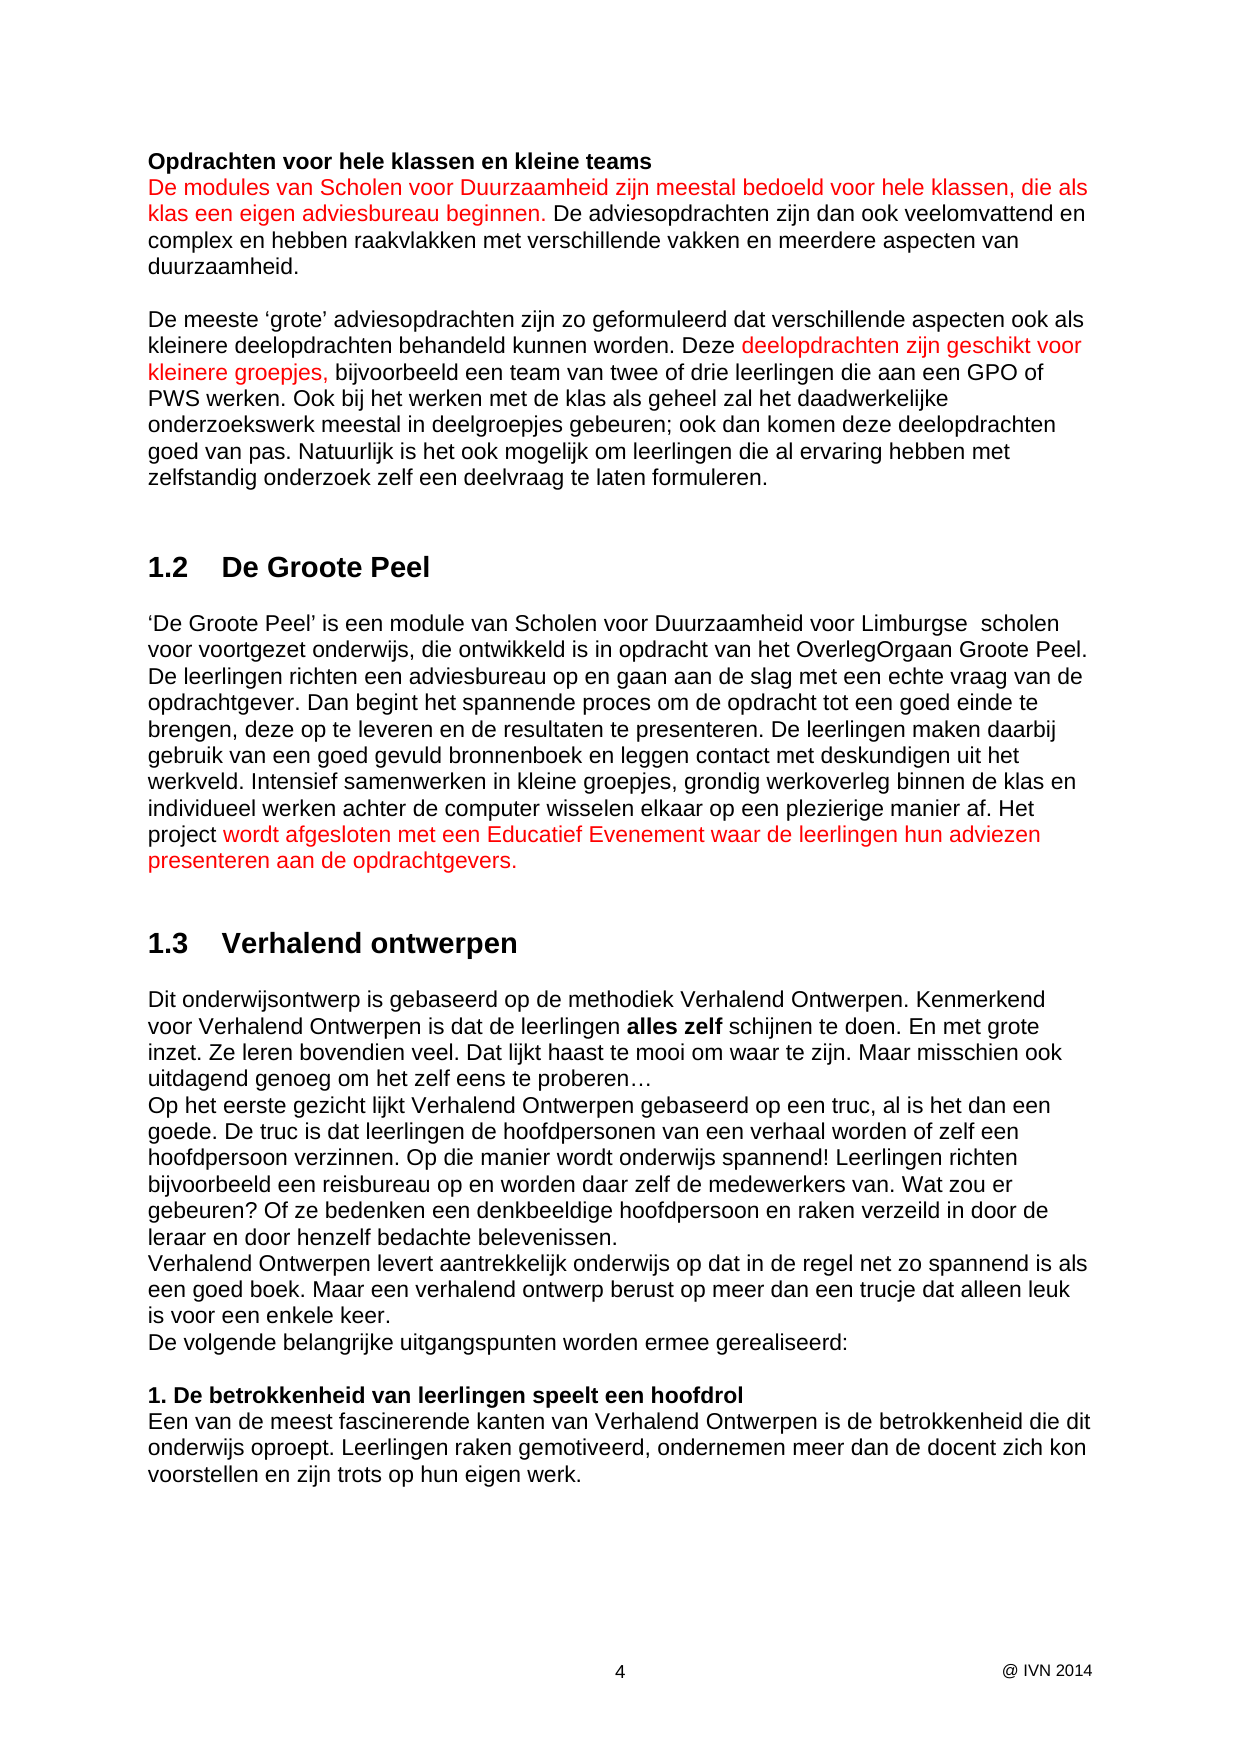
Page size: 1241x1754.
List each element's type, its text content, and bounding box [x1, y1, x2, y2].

text Opdrachten voor hele klassen en kleine teams [148, 148, 1092, 174]
text ‘De Groote Peel’ is een module van Scholen voor Duurzaamheid voor Limburgse scholen voor voortgezet onderwijs, die ontwikkeld is in opdracht van het OverlegOrgaan Groote Peel. [148, 610, 1092, 663]
text Dit onderwijsontwerp is gebaseerd op de methodiek Verhalend Ontwerpen. Kenmerkend voor Verhalend Ontwerpen is dat de leerlingen alles zelf schijnen te doen. En met grote inzet. Ze leren bovendien veel. Dat lijkt haast te mooi om waar te zijn. Maar misschien ook uitdagend genoeg om het zelf eens te proberen… [148, 986, 1092, 1092]
text De volgende belangrijke uitgangspunten worden ermee gerealiseerd: [148, 1329, 1092, 1355]
text De meeste ‘grote’ adviesopdrachten zijn zo geformuleerd dat verschillende aspecten ook als kleinere deelopdrachten behandeld kunnen worden. Deze deelopdrachten zijn geschikt voor kleinere groepjes, bijvoorbeeld een team van twee of drie leerlingen die aan een GPO of PWS werken. Ook bij het werken met de klas als geheel zal het daadwerkelijke onderzoekswerk meestal in deelgroepjes gebeuren; ook dan komen deze deelopdrachten goed van pas. Natuurlijk is het ook mogelijk om leerlingen die al ervaring hebben met zelfstandig onderzoek zelf een deelvraag te laten formuleren. [148, 306, 1092, 490]
text Op het eerste gezicht lijkt Verhalend Ontwerpen gebaseerd op een truc, al is het dan een goede. De truc is dat leerlingen de hoofdpersonen van een verhaal worden of zelf een hoofdpersoon verzinnen. Op die manier wordt onderwijs spannend! Leerlingen richten bijvoorbeeld een reisbureau op en worden daar zelf de medewerkers van. Wat zou er gebeuren? Of ze bedenken een denkbeeldige hoofdpersoon en raken verzeild in door de leraar en door henzelf bedachte belevenissen. [148, 1092, 1092, 1250]
text 1. De betrokkenheid van leerlingen speelt een hoofdrol [148, 1382, 1092, 1408]
text 1.2 De Groote Peel [148, 550, 1092, 584]
text De modules van Scholen voor Duurzaamheid zijn meestal bedoeld voor hele klassen, die als klas een eigen adviesbureau beginnen. De adviesopdrachten zijn dan ook veelomvattend en complex en hebben raakvlakken met verschillende vakken en meerdere aspecten van duurzaamheid. [148, 174, 1092, 279]
text De leerlingen richten een adviesbureau op en gaan aan de slag met een echte vraag van de opdrachtgever. Dan begint het spannende proces om de opdracht tot een goed einde te brengen, deze op te leveren en de resultaten te presenteren. De leerlingen maken daarbij gebruik van een goed gevuld bronnenboek en leggen contact met deskundigen uit het werkveld. Intensief samenwerken in kleine groepjes, grondig werkoverleg binnen de klas en individueel werken achter de computer wisselen elkaar op een plezierige manier af. Het project wordt afgesloten met een Educatief Evenement waar de leerlingen hun adviezen presenteren aan de opdrachtgevers. [148, 663, 1092, 874]
text 1.3 Verhalend ontwerpen [148, 926, 1092, 960]
text Verhalend Ontwerpen levert aantrekkelijk onderwijs op dat in de regel net zo spannend is als een goed boek. Maar een verhalend ontwerp berust op meer dan een trucje dat alleen leuk is voor een enkele keer. [148, 1250, 1092, 1329]
text Een van de meest fascinerende kanten van Verhalend Ontwerpen is de betrokkenheid die dit onderwijs oproept. Leerlingen raken gemotiveerd, ondernemen meer dan de docent zich kon voorstellen en zijn trots op hun eigen werk. [148, 1408, 1092, 1487]
